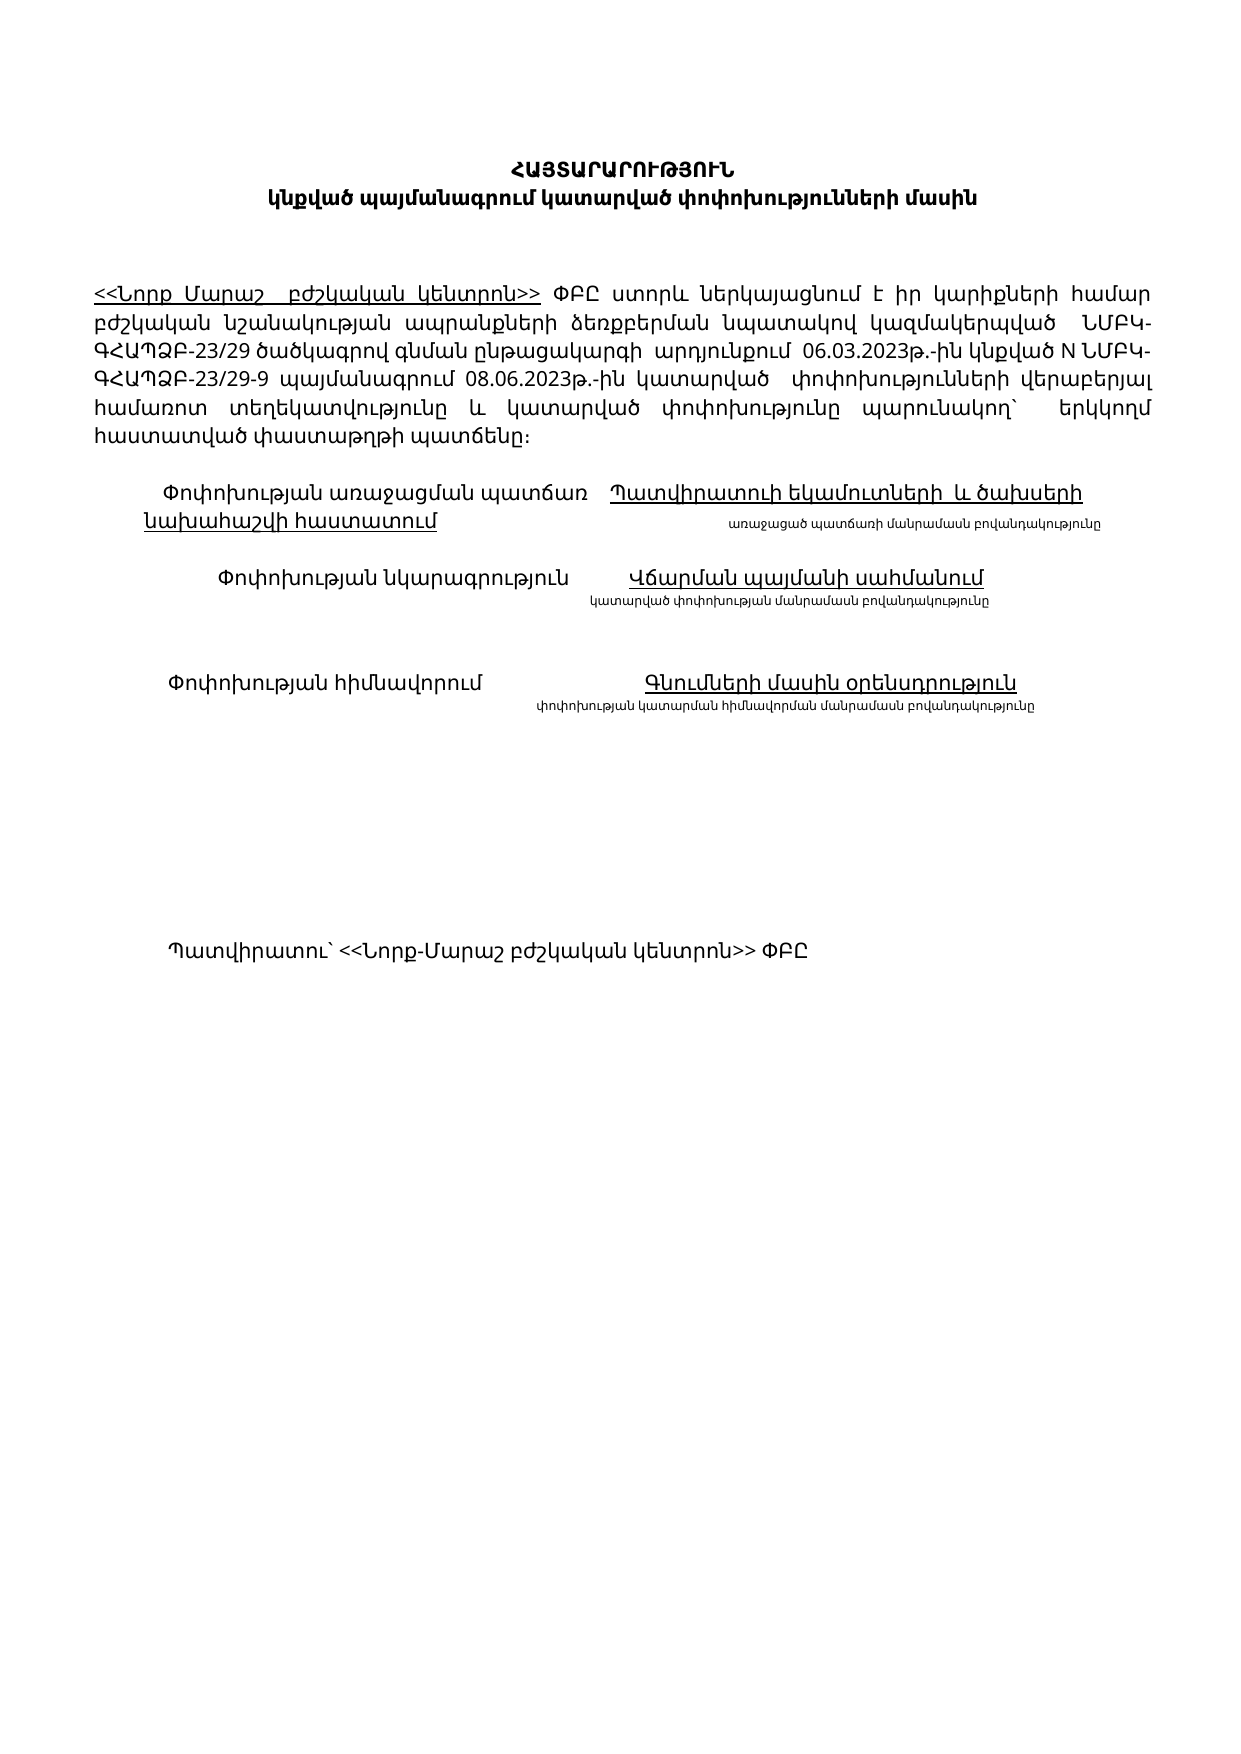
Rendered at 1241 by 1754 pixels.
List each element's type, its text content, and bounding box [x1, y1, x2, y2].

text Փոփոխության նկարագրություն Վճարման պայմանի սահմանում [94, 563, 1152, 592]
text կնքված պայմանագրում կատարված փոփոխությունների մասին [94, 183, 1152, 212]
text Փոփոխության առաջացման պատճառ Պատվիրատուի եկամուտների և ծախսերի նախահաշվի հաստատում առաջացած պատճառի մանրամասն բովանդակությունը [94, 478, 1152, 535]
text կատարված փոփոխության մանրամասն բովանդակությունը [94, 592, 1152, 609]
text <<Նորք Մարաշ բժշկական կենտրոն>> ՓԲԸ ստորև ներկայացնում է իր կարիքների համար բժշկական նշանակության ապրանքների ձեռքբերման նպատակով կազմակերպված ՆՄԲԿ-ԳՀԱՊՁԲ-23/29 ծածկագրով գնման ընթացակարգի արդյունքում 06.03.2023թ.-ին կնքված N ՆՄԲԿ-ԳՀԱՊՁԲ-23/29-9 պայմանագրում 08.06.2023թ.-ին կատարված փոփոխությունների վերաբերյալ համառոտ տեղեկատվությունը և կատարված փոփոխությունը պարունակող` երկկողմ հաստատված փաստաթղթի պատճենը։ [94, 279, 1152, 450]
text ՀԱՅՏԱՐԱՐՈՒԹՅՈՒՆ [94, 155, 1152, 183]
text Փոփոխության հիմնավորում Գնումների մասին օրենսդրություն [94, 668, 1152, 697]
text Պատվիրատու` <<Նորք-Մարաշ բժշկական կենտրոն>> ՓԲԸ [94, 936, 1152, 965]
text փոփոխության կատարման հիմնավորման մանրամասն բովանդակությունը [94, 697, 1152, 714]
